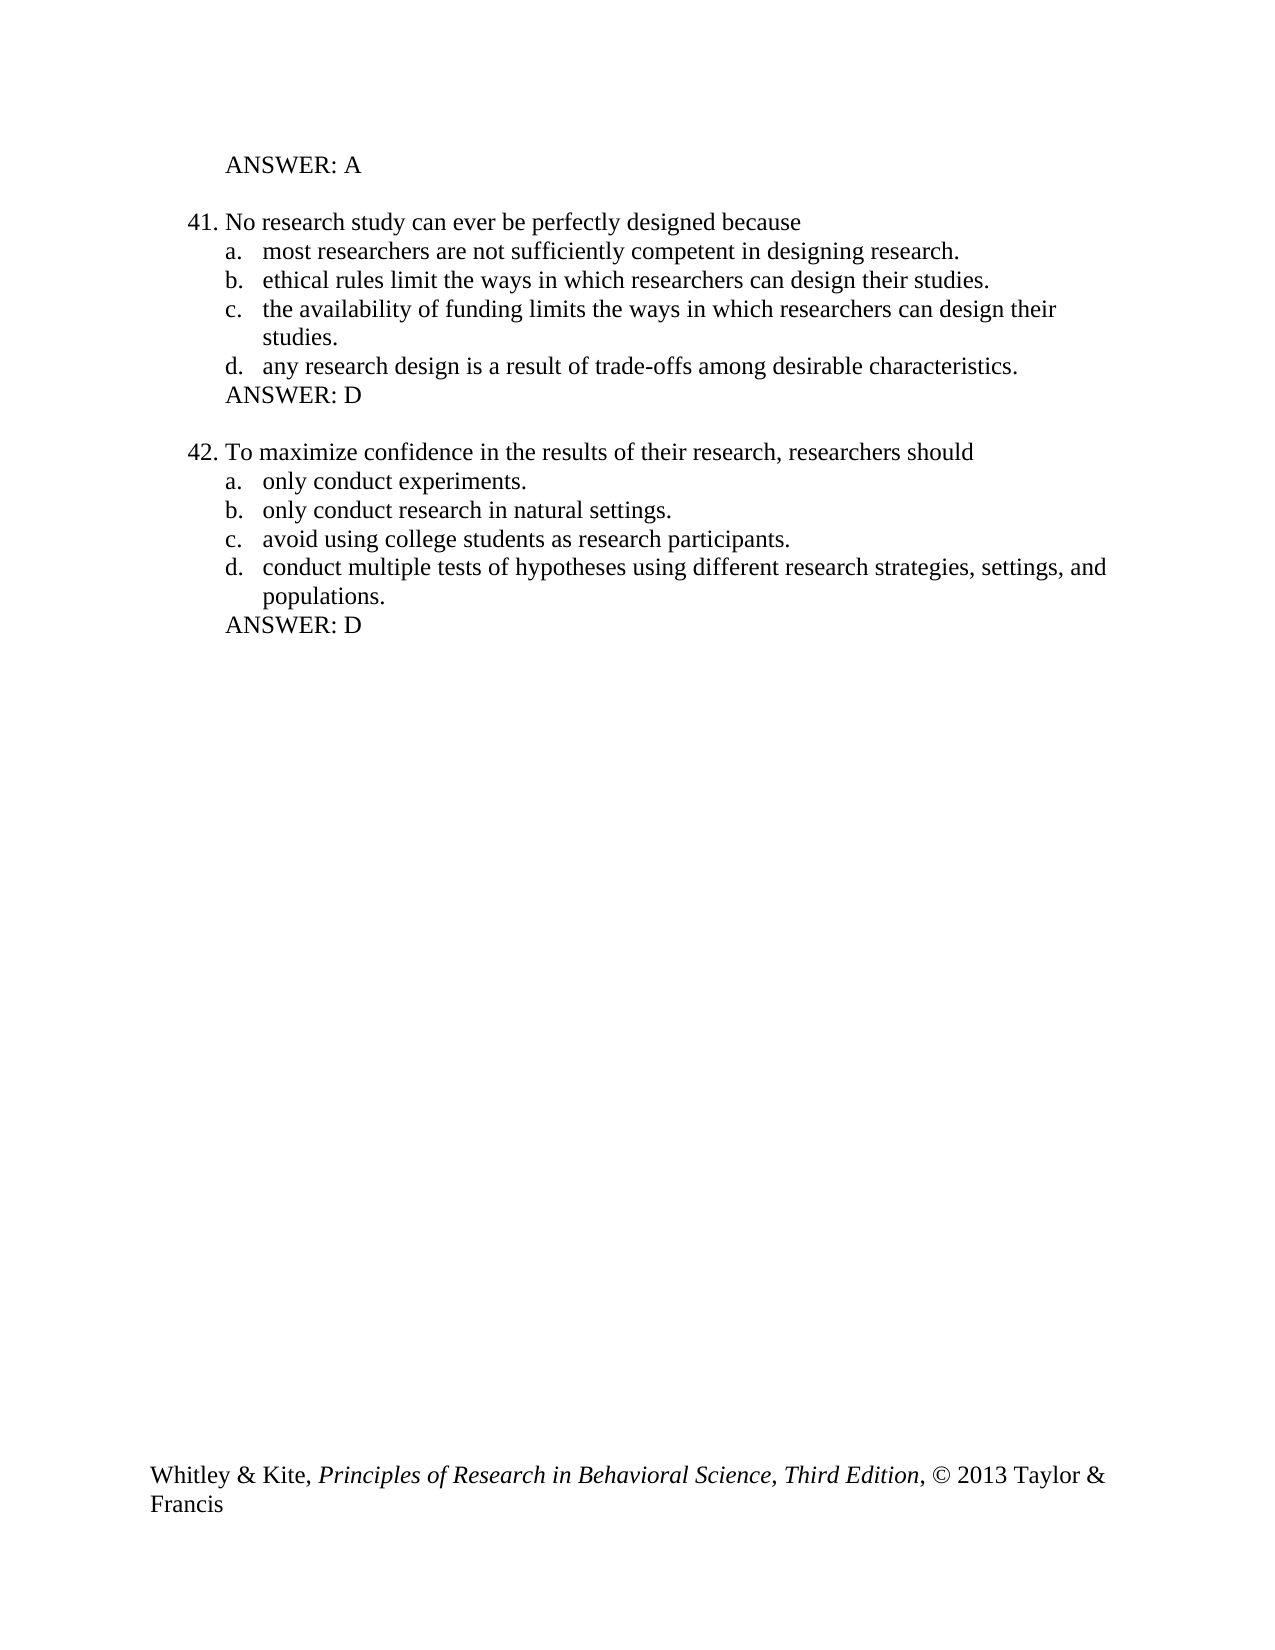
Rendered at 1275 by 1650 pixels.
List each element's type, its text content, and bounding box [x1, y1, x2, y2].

text ANSWER: D [225, 610, 1125, 639]
list only conduct research in natural settings. [225, 495, 1125, 524]
text ANSWER: D [225, 380, 1125, 409]
list any research design is a result of trade-offs among desirable characteristics. [225, 351, 1125, 380]
list most researchers are not sufficiently competent in designing research. [225, 236, 1125, 265]
list the availability of funding limits the ways in which researchers can design their studies. [225, 294, 1125, 351]
list conduct multiple tests of hypotheses using different research strategies, settings, and populations. [225, 552, 1125, 610]
list avoid using college students as research participants. [225, 524, 1125, 552]
text ANSWER: A [225, 150, 1125, 179]
list To maximize confidence in the results of their research, researchers should [187, 437, 1125, 466]
list No research study can ever be perfectly designed because [187, 207, 1125, 236]
list only conduct experiments. [225, 466, 1125, 495]
list ethical rules limit the ways in which researchers can design their studies. [225, 265, 1125, 294]
